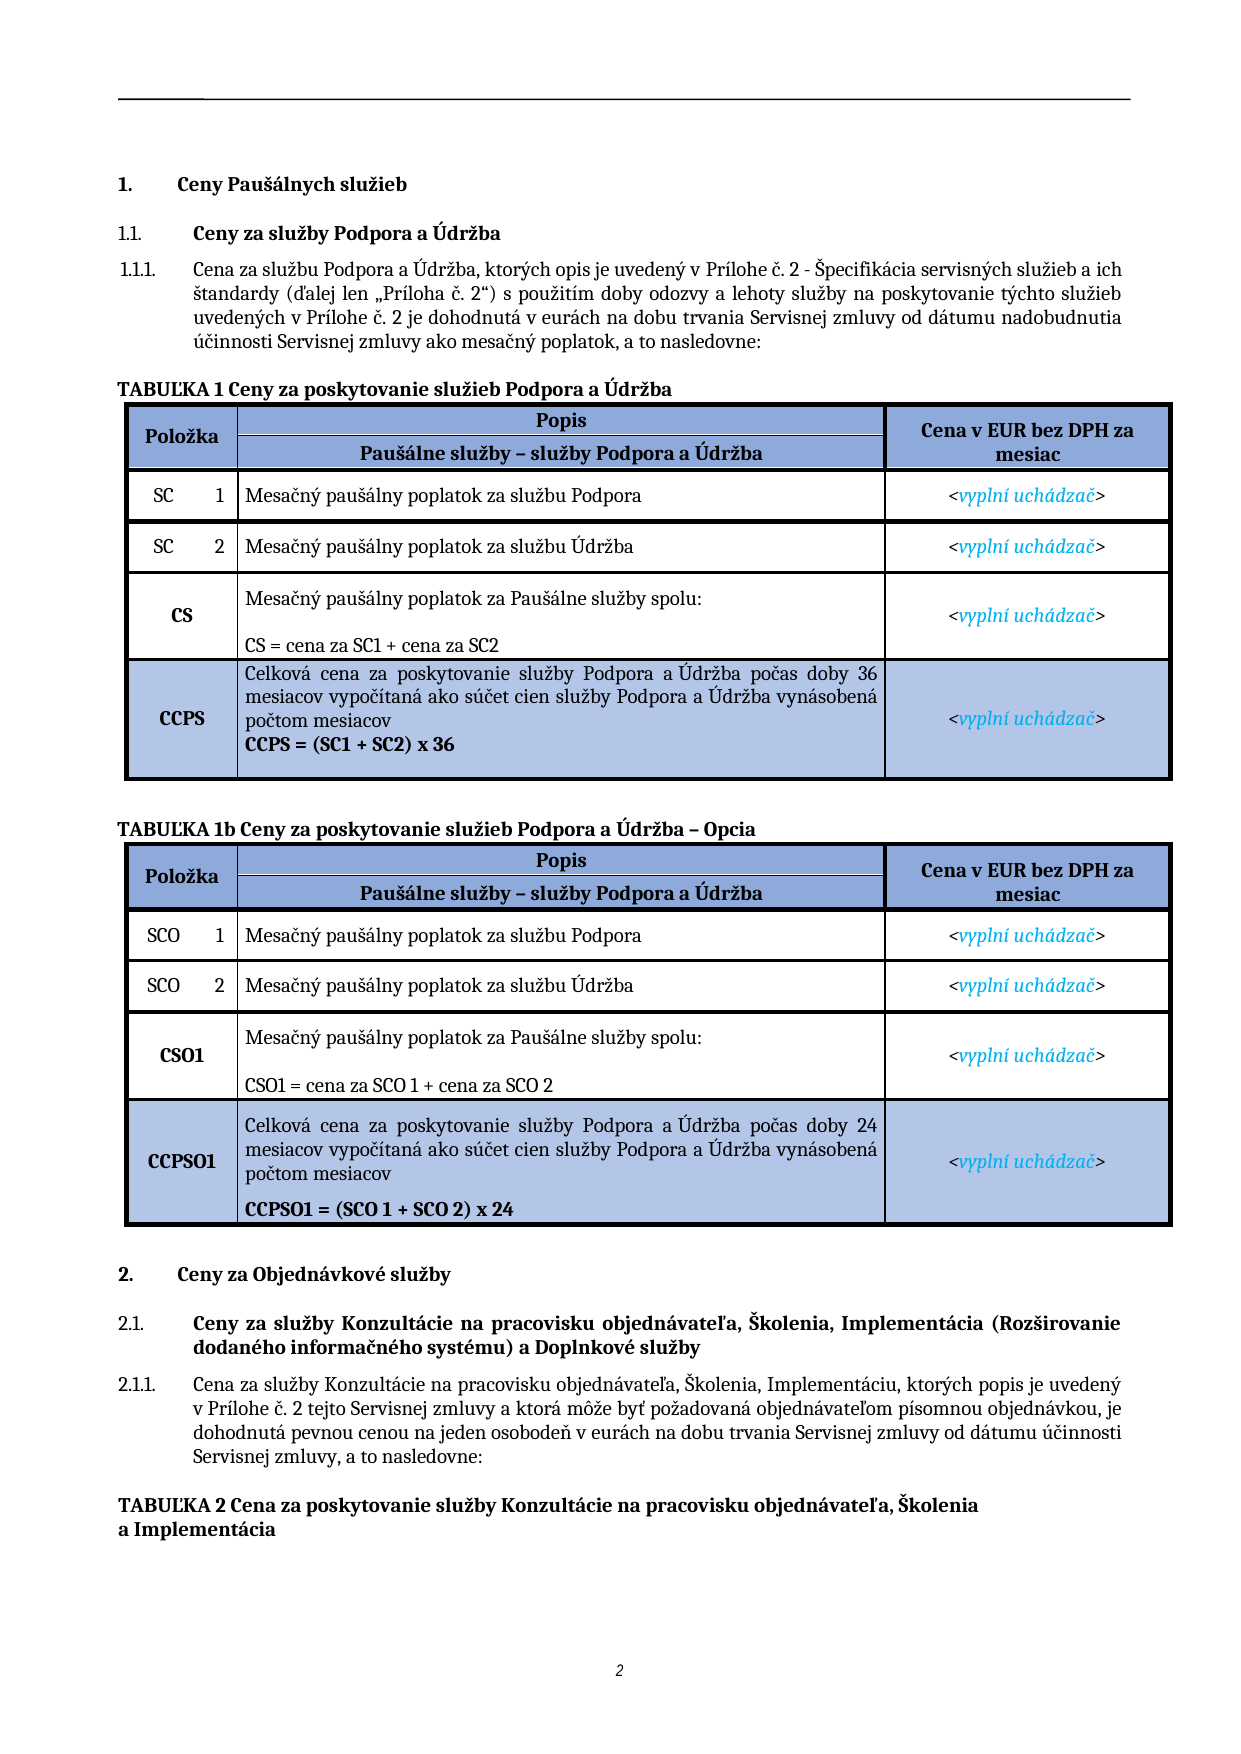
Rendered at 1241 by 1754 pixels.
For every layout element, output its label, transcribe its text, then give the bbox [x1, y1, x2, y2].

table_cell Mesačný paušálny poplatok za Paušálne služby spolu: CS = cena za SC1 + cena za SC2 [238, 574, 884, 658]
table_cell Paušálne služby – služby Podpora a Údržba [238, 876, 883, 907]
table_cell <vyplní uchádzač> [886, 1101, 1168, 1222]
table_cell <vyplní uchádzač> [886, 962, 1168, 1010]
text TABUĽKA 1 Ceny za poskytovanie služieb Podpora a Údržba [117, 378, 1122, 402]
table_header Popis [238, 407, 883, 434]
table_cell Celková cena za poskytovanie služby Podpora a Údržba počas doby 36 mesiacov vypočítaná ako súčet cien služby Podpora a Údržba vynásobená počtom mesiacov CCPS = (SC1 + SC2) x 36 [238, 661, 884, 777]
table_cell <vyplní uchádzač> [886, 472, 1168, 519]
table_cell <vyplní uchádzač> [886, 912, 1168, 959]
table_cell Mesačný paušálny poplatok za Paušálne služby spolu: CSO1 = cena za SCO 1 + cena za SCO 2 [238, 1014, 884, 1098]
table_cell Paušálne služby – služby Podpora a Údržba [238, 436, 883, 467]
table_cell Celková cena za poskytovanie služby Podpora a Údržba počas doby 24 mesiacov vypočítaná ako súčet cien služby Podpora a Údržba vynásobená počtom mesiacov CCPSO1 = (SCO 1 + SCO 2) x 24 [238, 1101, 884, 1222]
table_cell <vyplní uchádzač> [886, 574, 1168, 658]
table_cell SCO [129, 962, 201, 1010]
table_cell Mesačný paušálny poplatok za službu Údržba [238, 524, 884, 571]
table_cell SC [129, 472, 201, 519]
list Ceny Paušálnych služieb [118, 173, 1122, 197]
table_cell 1 [201, 472, 237, 519]
table_header Položka [129, 407, 237, 467]
table_cell <vyplní uchádzač> [886, 524, 1168, 571]
table_cell Mesačný paušálny poplatok za službu Podpora [239, 472, 884, 519]
list Ceny za služby Podpora a Údržba [118, 222, 1122, 246]
text TABUĽKA 1b Ceny za poskytovanie služieb Podpora a Údržba – Opcia [117, 818, 1122, 842]
table_cell SC [129, 524, 201, 571]
table_cell 2 [201, 524, 237, 571]
table_header Cena v EUR bez DPH za mesiac [887, 846, 1168, 907]
table_header Položka [129, 846, 237, 907]
table_cell 2 [201, 962, 237, 1010]
table_header Cena v EUR bez DPH za mesiac [887, 407, 1168, 467]
table_cell CCPS [129, 661, 237, 777]
text TABUĽKA 2 Cena za poskytovanie služby Konzultácie na pracovisku objednávateľa, Školenia a Implementácia [118, 1493, 1122, 1541]
table_cell CCPSO1 [129, 1101, 237, 1222]
list Cena za službu Podpora a Údržba, ktorých opis je uvedený v Prílohe č. 2 - Špecifikácia servisných služieb a ich štandardy (ďalej len „Príloha č. 2“) s použitím doby odozvy a lehoty služby na poskytovanie týchto služieb uvedených v Prílohe č. 2 je dohodnutá v eurách na dobu trvania Servisnej zmluvy od dátumu nadobudnutia účinnosti Servisnej zmluvy ako mesačný poplatok, a to nasledovne: [120, 258, 1122, 354]
table_cell 1 [201, 912, 237, 959]
table_cell SCO [129, 912, 201, 959]
table_cell <vyplní uchádzač> [886, 1014, 1168, 1098]
table_cell CS [129, 574, 237, 658]
table_cell Mesačný paušálny poplatok za službu Údržba [238, 962, 884, 1010]
table_header Popis [238, 846, 883, 874]
table_cell <vyplní uchádzač> [886, 661, 1168, 777]
table_cell Mesačný paušálny poplatok za službu Podpora [238, 912, 884, 959]
list Ceny za Objednávkové služby [118, 1263, 1122, 1287]
list Cena za služby Konzultácie na pracovisku objednávateľa, Školenia, Implementáciu, ktorých popis je uvedený v Prílohe č. 2 tejto Servisnej zmluvy a ktorá môže byť požadovaná objednávateľom písomnou objednávkou, je dohodnutá pevnou cenou na jeden osobodeň v eurách na dobu trvania Servisnej zmluvy od dátumu účinnosti Servisnej zmluvy, a to nasledovne: [118, 1372, 1122, 1468]
table_cell CSO1 [129, 1014, 237, 1098]
list Ceny za služby Konzultácie na pracovisku objednávateľa, Školenia, Implementácia (Rozširovanie dodaného informačného systému) a Doplnkové služby [118, 1312, 1122, 1360]
